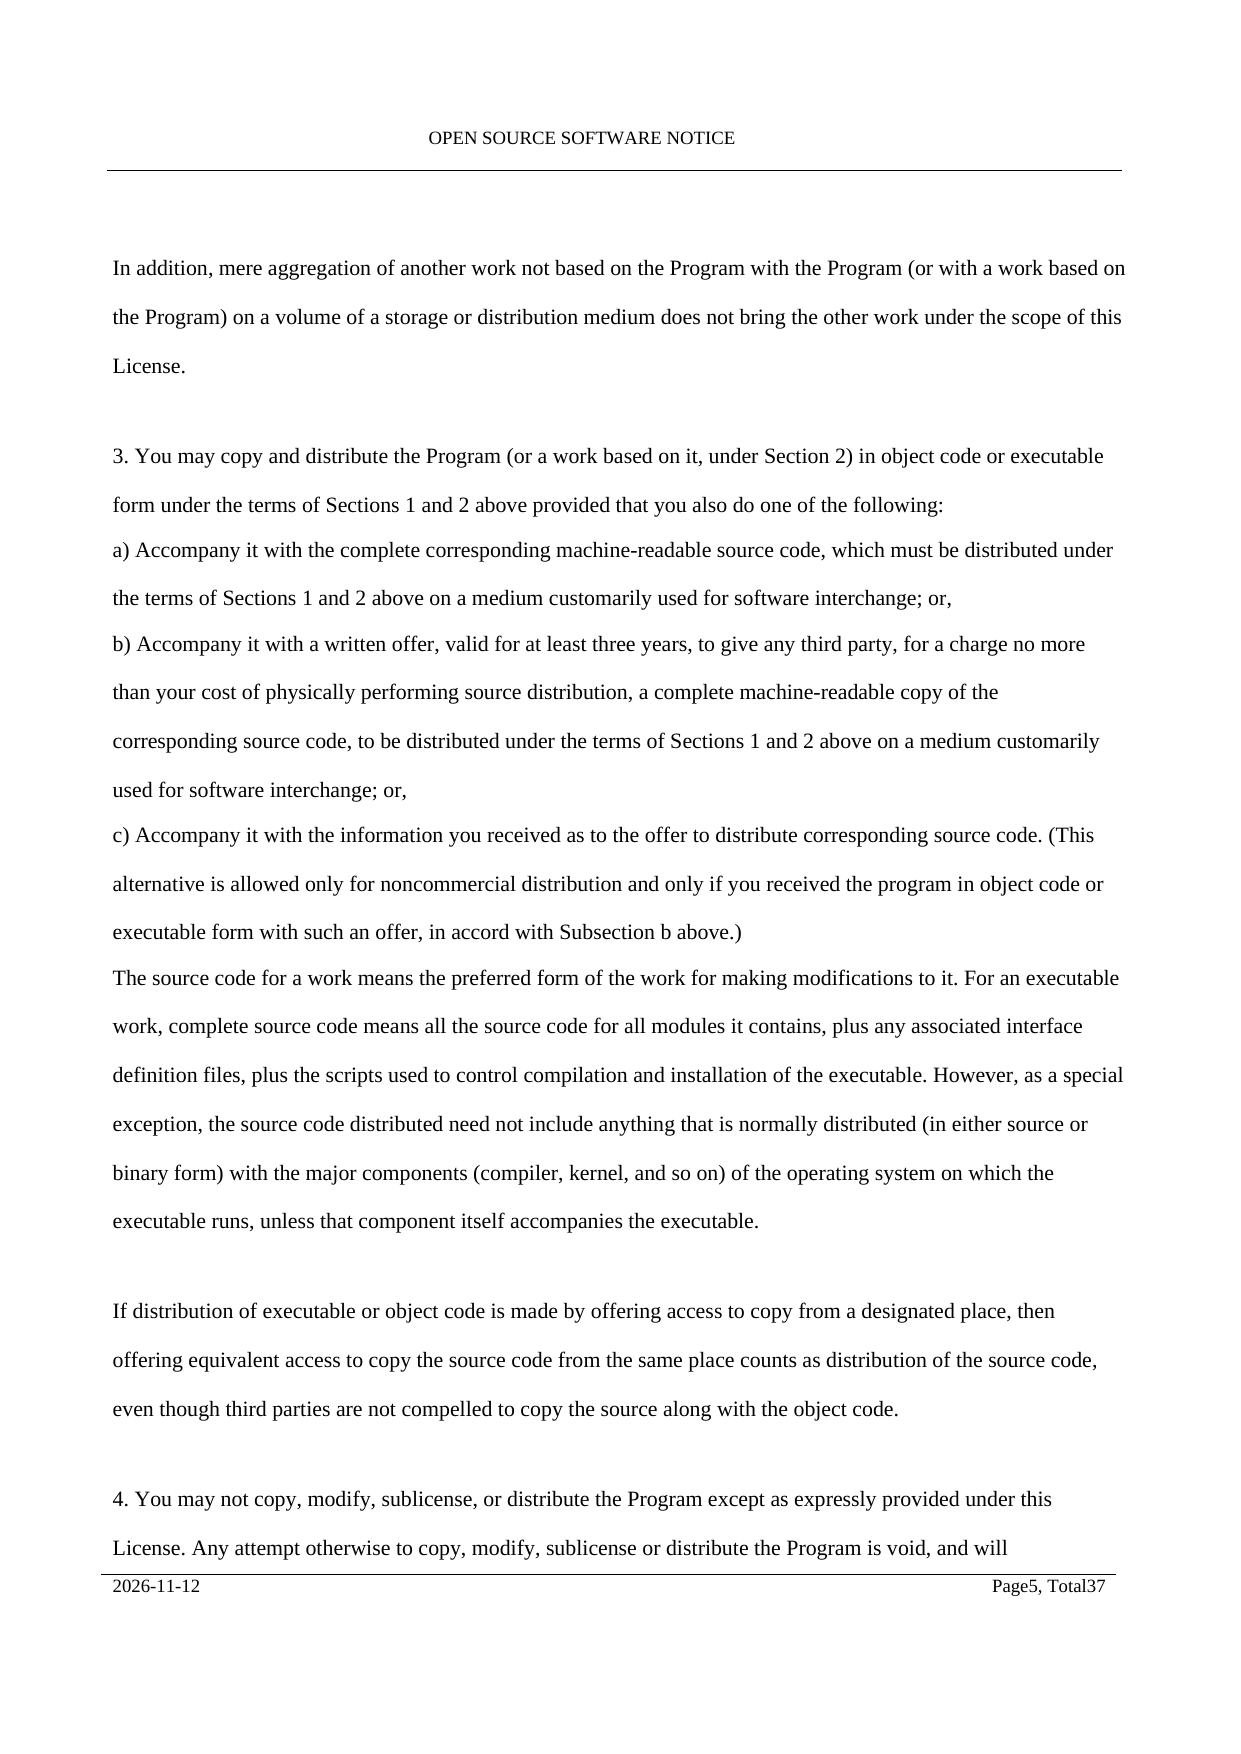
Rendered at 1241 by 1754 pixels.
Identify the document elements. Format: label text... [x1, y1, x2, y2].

text If distribution of executable or object code is made by offering access to copy from a designated place, then offering equivalent access to copy the source code from the same place counts as distribution of the source code, even though third parties are not compelled to copy the source along with the object code. [112, 1295, 1128, 1425]
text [112, 1482, 1128, 1564]
text c) Accompany it with the information you received as to the offer to distribute corresponding source code. (This alternative is allowed only for noncommercial distribution and only if you received the program in object code or executable form with such an offer, in accord with Subsection b above.) [112, 818, 1128, 948]
text In addition, mere aggregation of another work not based on the Program with the Program (or with a work based on the Program) on a volume of a storage or distribution medium does not bring the other work under the scope of this License. [112, 251, 1128, 381]
text The source code for a work means the preferred form of the work for making modifications to it. For an executable work, complete source code means all the source code for all modules it contains, plus any associated interface definition files, plus the scripts used to control compilation and installation of the executable. However, as a special exception, the source code distributed need not include anything that is normally distributed (in either source or binary form) with the major components (compiler, kernel, and so on) of the operating system on which the executable runs, unless that component itself accompanies the executable. [112, 961, 1128, 1237]
text a) Accompany it with the complete corresponding machine-readable source code, which must be distributed under the terms of Sections 1 and 2 above on a medium customarily used for software interchange; or, [112, 533, 1128, 614]
text 3. You may copy and distribute the Program (or a work based on it, under Section 2) in object code or executable form under the terms of Sections 1 and 2 above provided that you also do one of the following: [112, 439, 1128, 520]
text b) Accompany it with a written offer, valid for at least three years, to give any third party, for a charge no more than your cost of physically performing source distribution, a complete machine-readable copy of the corresponding source code, to be distributed under the terms of Sections 1 and 2 above on a medium customarily used for software interchange; or, [112, 627, 1128, 806]
